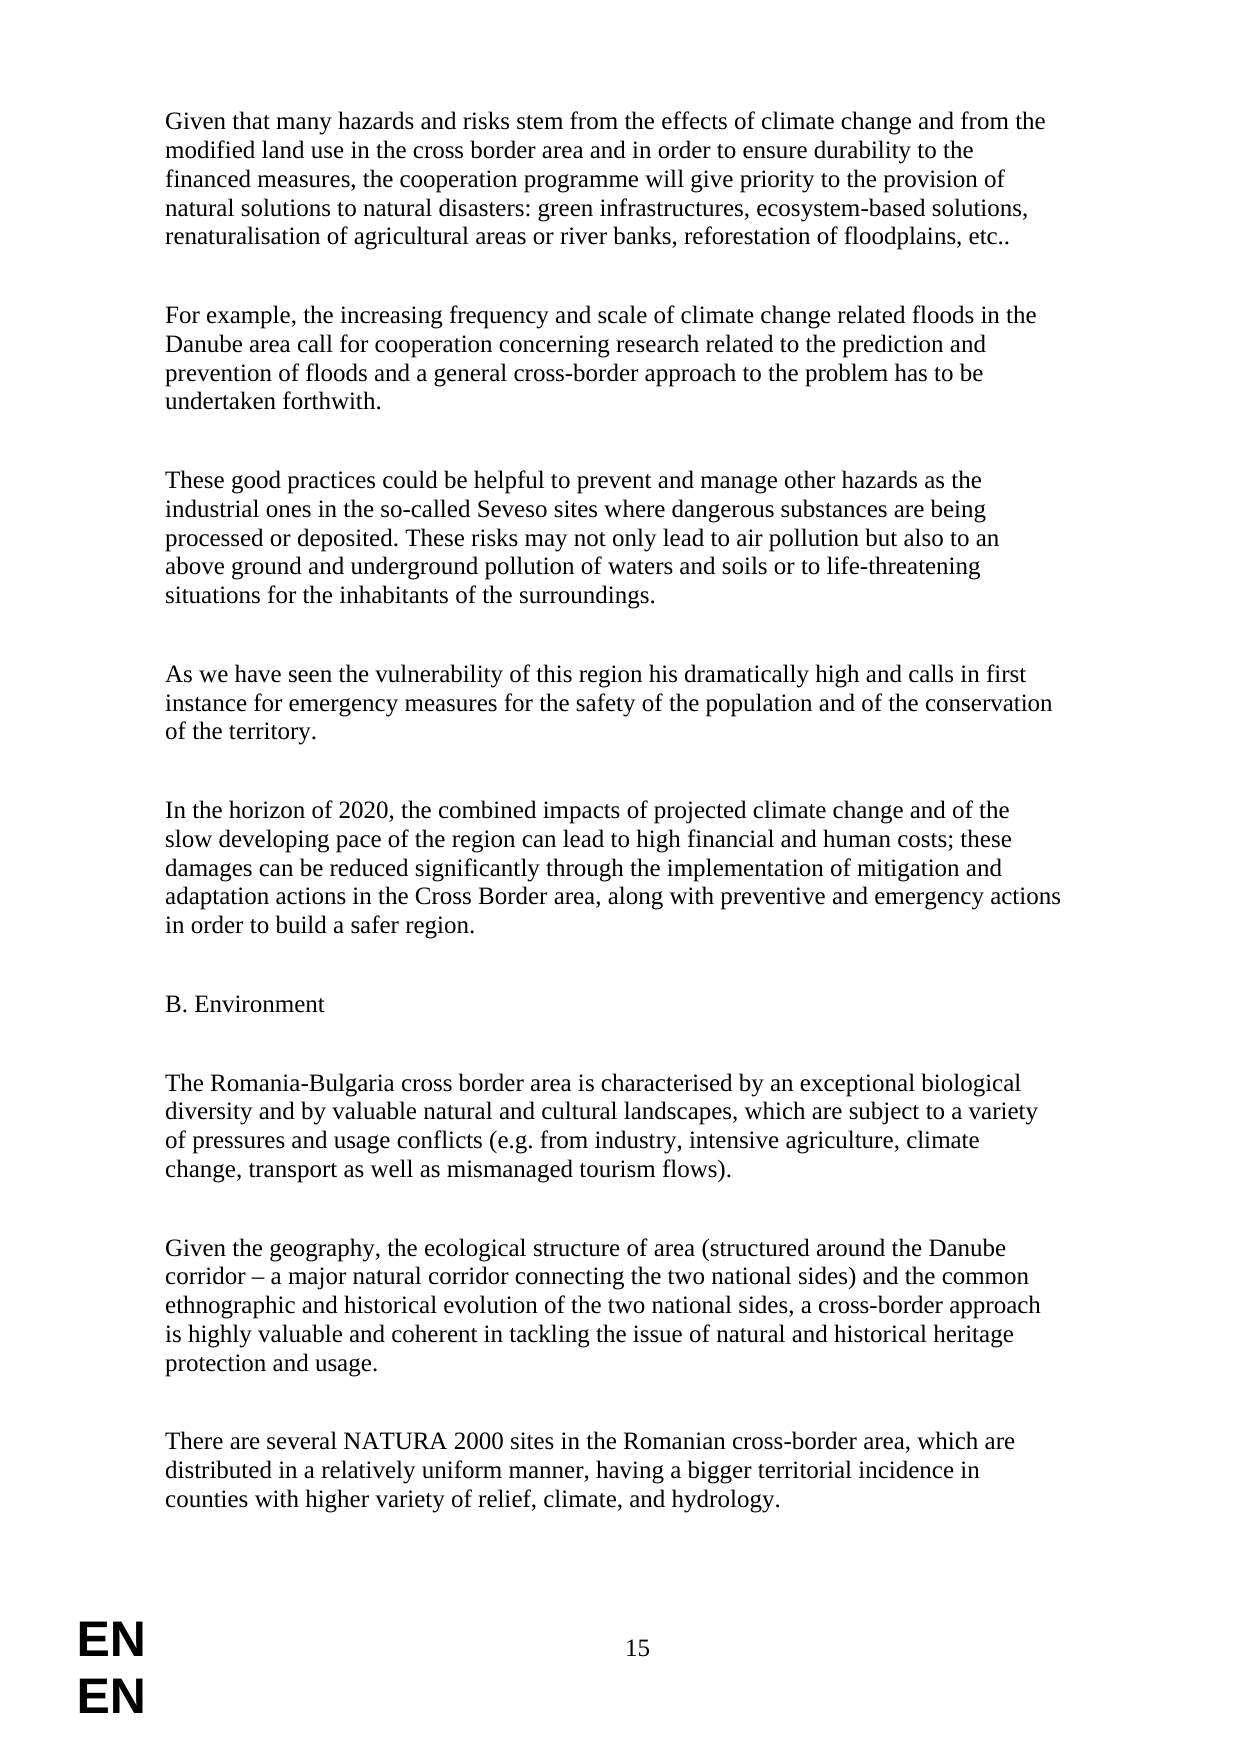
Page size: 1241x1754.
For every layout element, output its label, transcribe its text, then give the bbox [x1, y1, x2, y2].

text The Romania-Bulgaria cross border area is characterised by an exceptional biological diversity and by valuable natural and cultural landscapes, which are subject to a variety of pressures and usage conflicts (e.g. from industry, intensive agriculture, climate change, transport as well as mismanaged tourism flows). [165, 1068, 1063, 1183]
text B. Environment [165, 989, 1063, 1018]
text In the horizon of 2020, the combined impacts of projected climate change and of the slow developing pace of the region can lead to high financial and human costs; these damages can be reduced significantly through the implementation of mitigation and adaptation actions in the Cross Border area, along with preventive and emergency actions in order to build a safer region. [165, 795, 1063, 939]
text Given that many hazards and risks stem from the effects of climate change and from the modified land use in the cross border area and in order to ensure durability to the financed measures, the cooperation programme will give priority to the provision of natural solutions to natural disasters: green infrastructures, ecosystem-based solutions, renaturalisation of agricultural areas or river banks, reforestation of floodplains, etc.. [165, 106, 1063, 250]
text There are several NATURA 2000 sites in the Romanian cross-border area, which are distributed in a relatively uniform manner, having a bigger territorial incidence in counties with higher variety of relief, climate, and hydrology. [165, 1426, 1063, 1513]
text These good practices could be helpful to prevent and manage other hazards as the industrial ones in the so-called Seveso sites where dangerous substances are being processed or deposited. These risks may not only lead to air pollution but also to an above ground and underground pollution of waters and soils or to life-threatening situations for the inhabitants of the surroundings. [165, 465, 1063, 609]
text For example, the increasing frequency and scale of climate change related floods in the Danube area call for cooperation concerning research related to the prediction and prevention of floods and a general cross-border approach to the problem has to be undertaken forthwith. [165, 300, 1063, 415]
text As we have seen the vulnerability of this region his dramatically high and calls in first instance for emergency measures for the safety of the population and of the conservation of the territory. [165, 659, 1063, 745]
text Given the geography, the ecological structure of area (structured around the Danube corridor – a major natural corridor connecting the two national sides) and the common ethnographic and historical evolution of the two national sides, a cross-border approach is highly valuable and coherent in tackling the issue of natural and historical heritage protection and usage. [165, 1233, 1063, 1376]
